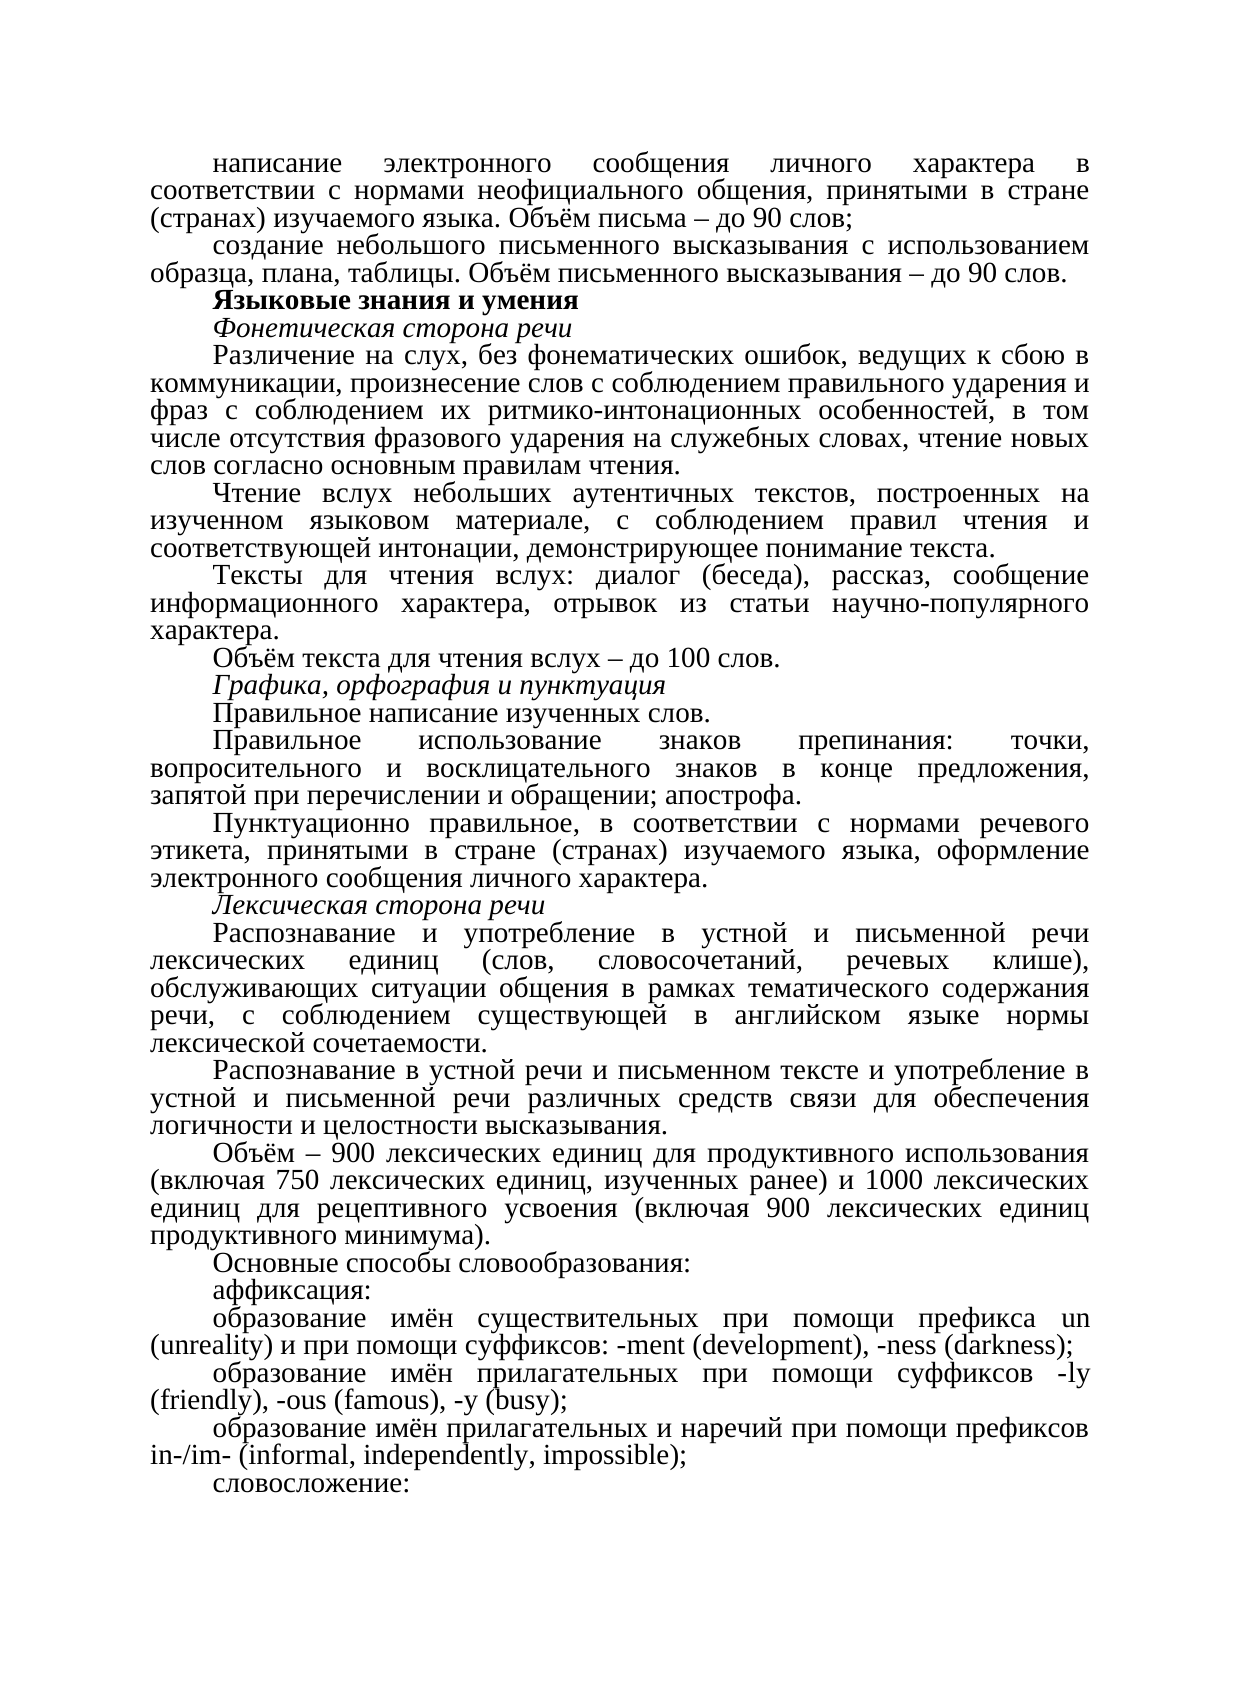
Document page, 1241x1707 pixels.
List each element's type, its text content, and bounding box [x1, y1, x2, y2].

text Правильное использование знаков препинания: точки, вопросительного и восклицательного знаков в конце предложения, запятой при перечислении и обращении; апострофа. [150, 727, 1090, 810]
text Различение на слух, без фонематических ошибок, ведущих к сбою в коммуникации, произнесение слов с соблюдением правильного ударения и фраз с соблюдением их ритмико-интонационных особенностей, в том числе отсутствия фразового ударения на служебных словах, чтение новых слов согласно основным правилам чтения. [150, 342, 1090, 480]
text Языковые знания и умения [150, 287, 1090, 315]
text Пунктуационно правильное, в соответствии с нормами речевого этикета, принятыми в стране (странах) изучаемого языка, оформление электронного сообщения личного характера. [150, 810, 1090, 892]
text Основные способы словообразования: [150, 1250, 1090, 1277]
text образование имён прилагательных при помощи суффиксов -ly (friendly), -ous (famous), -y (busy); [150, 1360, 1090, 1415]
text создание небольшого письменного высказывания с использованием образца, плана, таблицы. Объём письменного высказывания – до 90 слов. [150, 232, 1090, 287]
text словосложение: [150, 1470, 1090, 1497]
text аффиксация: [150, 1277, 1090, 1305]
text Объём – 900 лексических единиц для продуктивного использования (включая 750 лексических единиц, изученных ранее) и 1000 лексических единиц для рецептивного усвоения (включая 900 лексических единиц продуктивного минимума). [150, 1140, 1090, 1250]
text образование имён существительных при помощи префикса un (unreality) и при помощи суффиксов: -ment (development), -ness (darkness); [150, 1305, 1090, 1360]
text написание электронного сообщения личного характера в соответствии с нормами неофициального общения, принятыми в стране (странах) изучаемого языка. Объём письма – до 90 слов; [150, 150, 1090, 232]
text Распознавание и употребление в устной и письменной речи лексических единиц (слов, словосочетаний, речевых клише), обслуживающих ситуации общения в рамках тематического содержания речи, с соблюдением существующей в английском языке нормы лексической сочетаемости. [150, 920, 1090, 1057]
text Чтение вслух небольших аутентичных текстов, построенных на изученном языковом материале, с соблюдением правил чтения и соответствующей интонации, демонстрирующее понимание текста. [150, 480, 1090, 562]
text Лексическая сторона речи [150, 892, 1090, 920]
text Тексты для чтения вслух: диалог (беседа), рассказ, сообщение информационного характера, отрывок из статьи научно-популярного характера. [150, 562, 1090, 645]
text образование имён прилагательных и наречий при помощи префиксов in-/im- (informal, independently, impossible); [150, 1415, 1090, 1470]
text Графика, орфография и пунктуация [150, 672, 1090, 700]
text Объём текста для чтения вслух – до 100 слов. [150, 645, 1090, 672]
text Фонетическая сторона речи [150, 315, 1090, 342]
text Распознавание в устной речи и письменном тексте и употребление в устной и письменной речи различных средств связи для обеспечения логичности и целостности высказывания. [150, 1057, 1090, 1140]
text Правильное написание изученных слов. [150, 700, 1090, 727]
